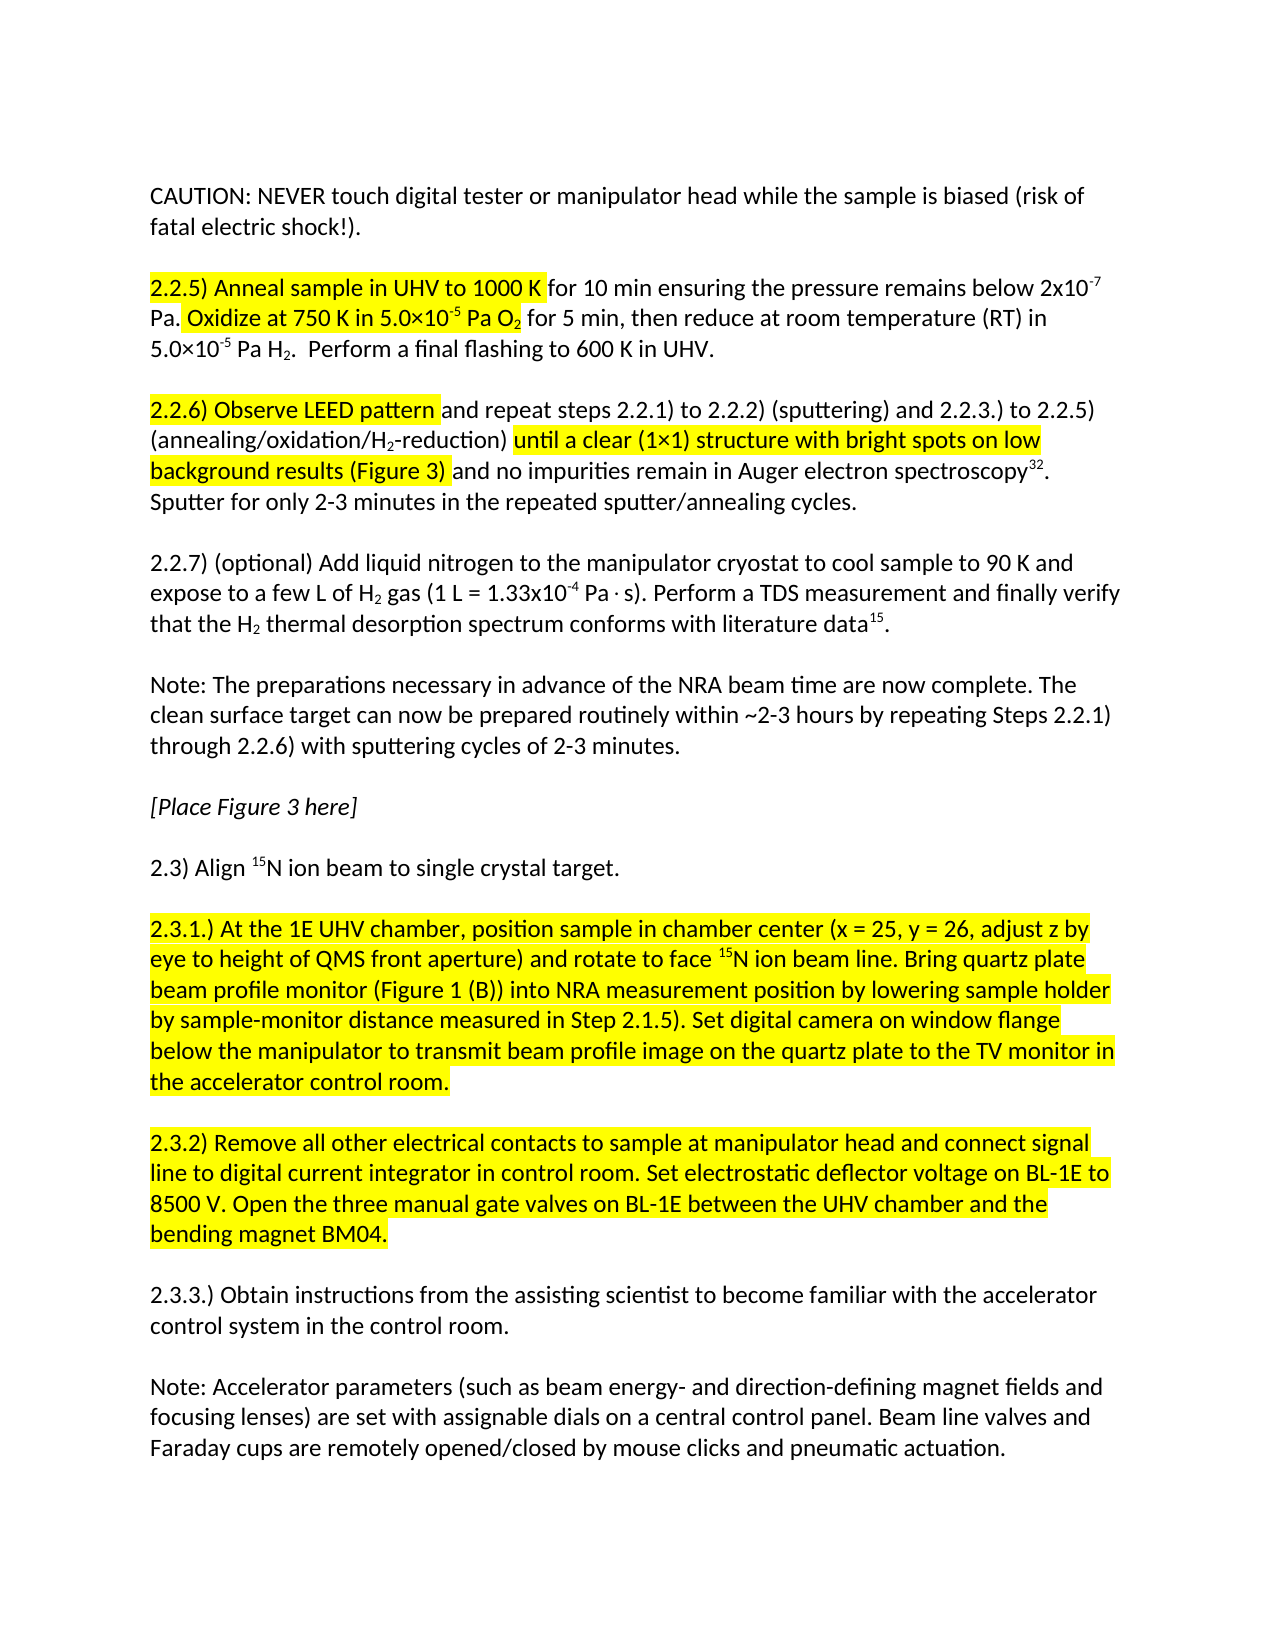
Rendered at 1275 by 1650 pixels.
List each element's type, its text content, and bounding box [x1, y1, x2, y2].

text 2.3.2) Remove all other electrical contacts to sample at manipulator head and connect signal line to digital current integrator in control room. Set electrostatic deflector voltage on BL-1E to 8500 V. Open the three manual gate valves on BL-1E between the UHV chamber and the bending magnet BM04. [388, 1127, 1125, 1249]
text 2.2.7) (optional) Add liquid nitrogen to the manipulator cryostat to cool sample to 90 K and expose to a few L of H2 gas (1 L = 1.33x10-4 Pas). Perform a TDS measurement and finally verify that the H2 thermal desorption spectrum conforms with literature data15. [150, 547, 1125, 638]
text Note: The preparations necessary in advance of the NRA beam time are now complete. The clean surface target can now be prepared routinely within ~2-3 hours by repeating Steps 2.2.1) through 2.2.6) with sputtering cycles of 2-3 minutes. [150, 669, 1125, 760]
text 2.3.1.) At the 1E UHV chamber, position sample in chamber center (x = 25, y = 26, adjust z by eye to height of QMS front aperture) and rotate to face 15N ion beam line. Bring quartz plate beam profile monitor (Figure 1 (B)) into NRA measurement position by lowering sample holder by sample-monitor distance measured in Step 2.1.5). Set digital camera on window flange below the manipulator to transmit beam profile image on the quartz plate to the TV monitor in the accelerator control room. [150, 913, 1125, 1096]
text 2.2.5) Anneal sample in UHV to 1000 K for 10 min ensuring the pressure remains below 2x10-7 Pa. Oxidize at 750 K in 5.0×10-5 Pa O2 for 5 min, then reduce at room temperature (RT) in 5.0×10-5 Pa H2. Perform a final flashing to 600 K in UHV. [150, 272, 1125, 364]
text 2.3.3.) Obtain instructions from the assisting scientist to become familiar with the accelerator control system in the control room. [150, 1279, 1125, 1340]
text Note: Accelerator parameters (such as beam energy- and direction-defining magnet fields and focusing lenses) are set with assignable dials on a central control panel. Beam line valves and Faraday cups are remotely opened/closed by mouse clicks and pneumatic actuation. [150, 1371, 1125, 1462]
text [Place Figure 3 here] [150, 791, 1125, 821]
text 2.2.6) Observe LEED pattern and repeat steps 2.2.1) to 2.2.2) (sputtering) and 2.2.3.) to 2.2.5) (annealing/oxidation/H2-reduction) until a clear (1×1) structure with bright spots on low background results (Figure 3) and no impurities remain in Auger electron spectroscopy32. Sputter for only 2-3 minutes in the repeated sputter/annealing cycles. [150, 394, 1125, 516]
text 2.3) Align 15N ion beam to single crystal target. [150, 852, 1125, 882]
text CAUTION: NEVER touch digital tester or manipulator head while the sample is biased (risk of fatal electric shock!). [150, 181, 1125, 242]
